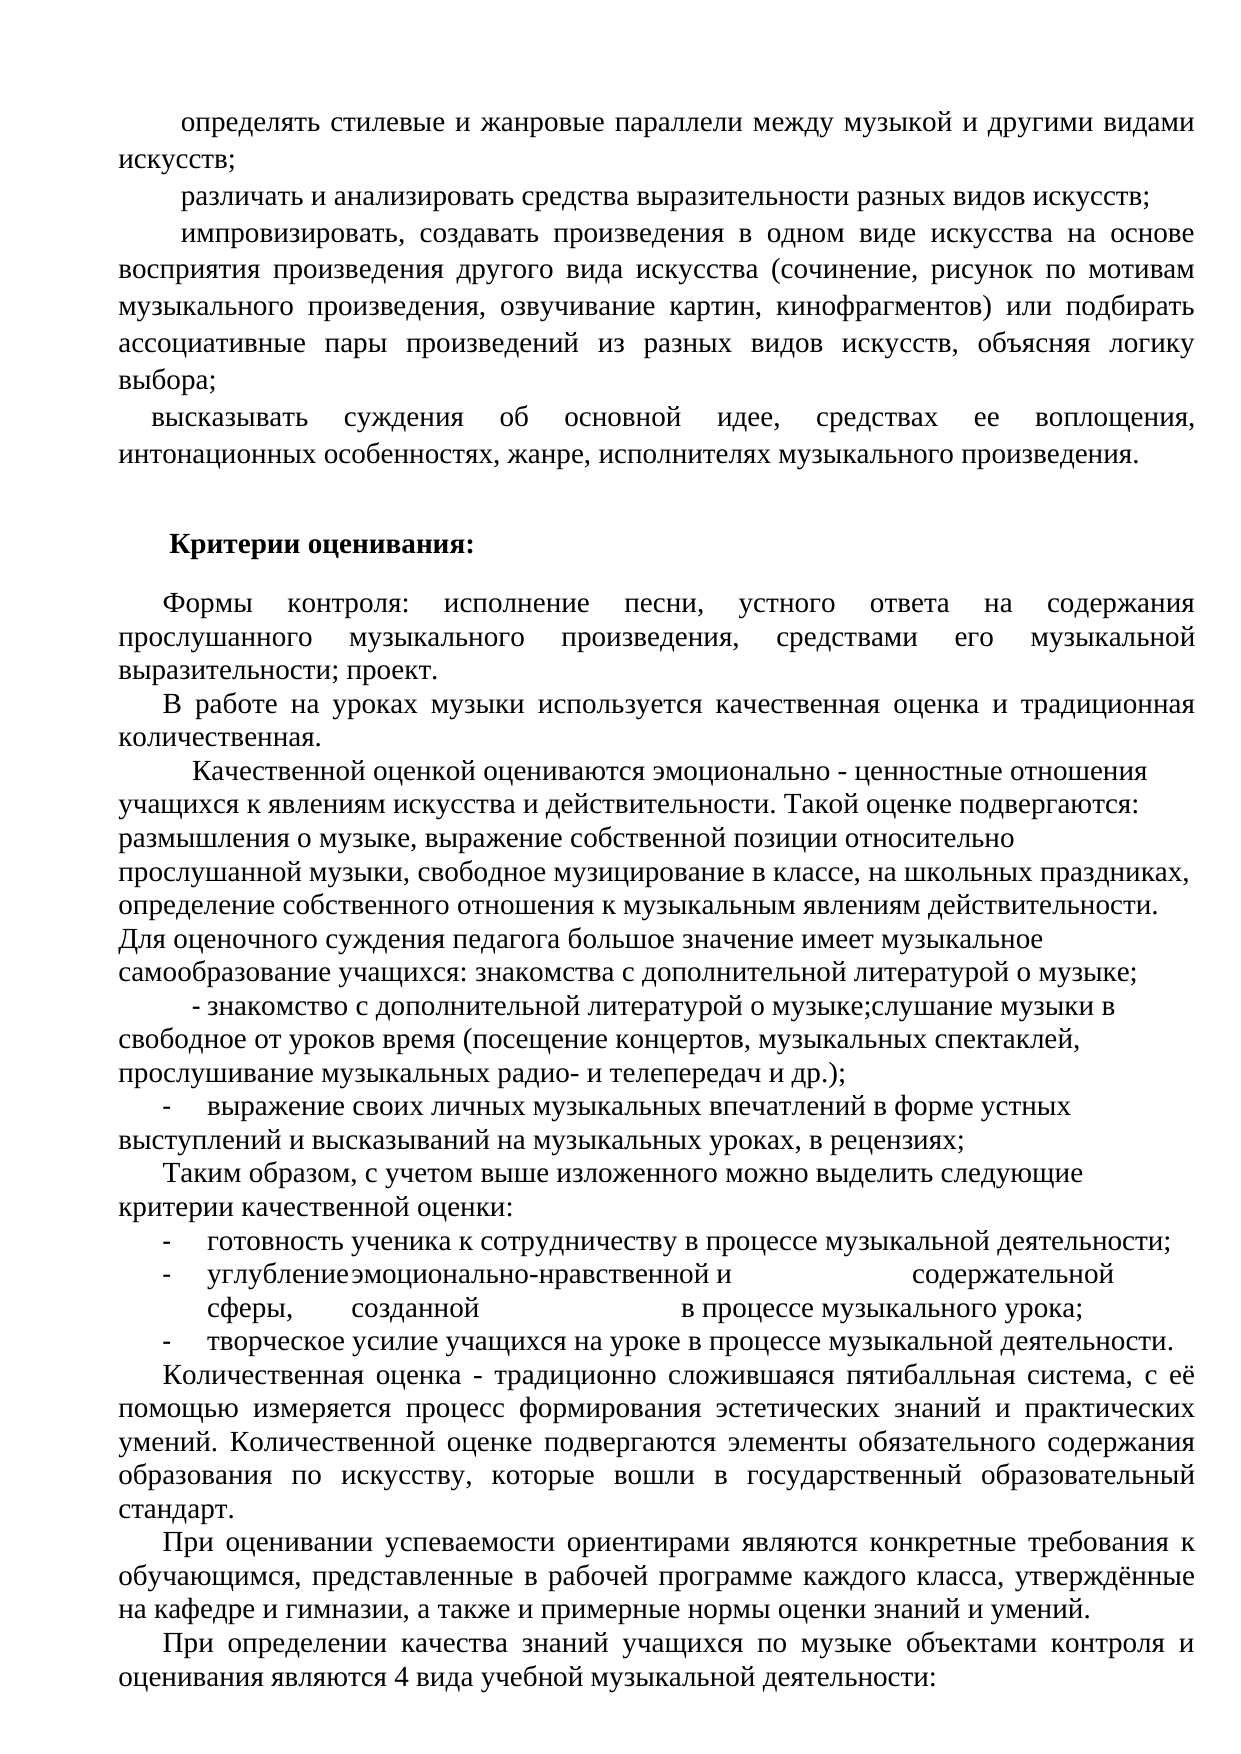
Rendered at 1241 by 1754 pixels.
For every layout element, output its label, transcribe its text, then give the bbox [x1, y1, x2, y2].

text Количественная оценка - традиционно сложившаяся пятибалльная система, с её помощью измеряется процесс формирования эстетических знаний и практических умений. Количественной оценке подвергаются элементы обязательного содержания образования по искусству, которые вошли в государственный образовательный стандарт. [118, 1357, 1196, 1524]
text Формы контроля: исполнение песни, устного ответа на содержания прослушанного музыкального произведения, средствами его музыкальной выразительности; проект. [118, 585, 1196, 686]
text различать и анализировать средства выразительности разных видов искусств; [118, 178, 1196, 211]
list готовность ученика к сотрудничеству в процессе музыкальной деятельности; [118, 1223, 1196, 1256]
text Качественной оценкой оцениваются эмоционально - ценностные отношения учащихся к явлениям искусства и действительности. Такой оценке подвергаются: размышления о музыке, выражение собственной позиции относительно прослушанной музыки, свободное музицирование в классе, на школьных праздниках, определение собственного отношения к музыкальным явлениям действительности. Для оценочного суждения педагога большое значение имеет музыкальное самообразование учащихся: знакомства с дополнительной литературой о музыке; [118, 753, 1196, 988]
text Таким образом, с учетом выше изложенного можно выделить следующие критерии качественной оценки: [118, 1156, 1196, 1223]
text импровизировать, создавать произведения в одном виде искусства на основе восприятия произведения другого вида искусства (сочинение, рисунок по мотивам музыкального произведения, озвучивание картин, кинофрагментов) или подбирать ассоциативные пары произведений из разных видов искусств, объясняя логику выбора; [118, 215, 1196, 396]
text определять стилевые и жанровые параллели между музыкой и другими видами искусств; [118, 104, 1196, 174]
list творческое усилие учащихся на уроке в процессе музыкальной деятельности. [118, 1323, 1196, 1357]
text высказывать суждения об основной идее, средствах ее воплощения, интонационных особенностях, жанре, исполнителях музыкального произведения. [118, 399, 1196, 469]
text При оценивании успеваемости ориентирами являются конкретные требования к обучающимся, представленные в рабочей программе каждого класса, утверждённые на кафедре и гимназии, а также и примерные нормы оценки знаний и умений. [118, 1524, 1196, 1625]
list знакомство с дополнительной литературой о музыке;слушание музыки в свободное от уроков время (посещение концертов, музыкальных спектаклей, прослушивание музыкальных радио- и телепередач и др.); [118, 988, 1196, 1088]
list углубление эмоционально-нравственной и содержательной сферы, созданной в процессе музыкального урока; [118, 1256, 1196, 1323]
text При определении качества знаний учащихся по музыке объектами контроля и оценивания являются 4 вида учебной музыкальной деятельности: [118, 1625, 1196, 1692]
list выражение своих личных музыкальных впечатлений в форме устных выступлений и высказываний на музыкальных уроках, в рецензиях; [118, 1088, 1196, 1156]
text В работе на уроках музыки используется качественная оценка и традиционная количественная. [118, 686, 1196, 753]
text Критерии оценивания: [118, 526, 1196, 559]
